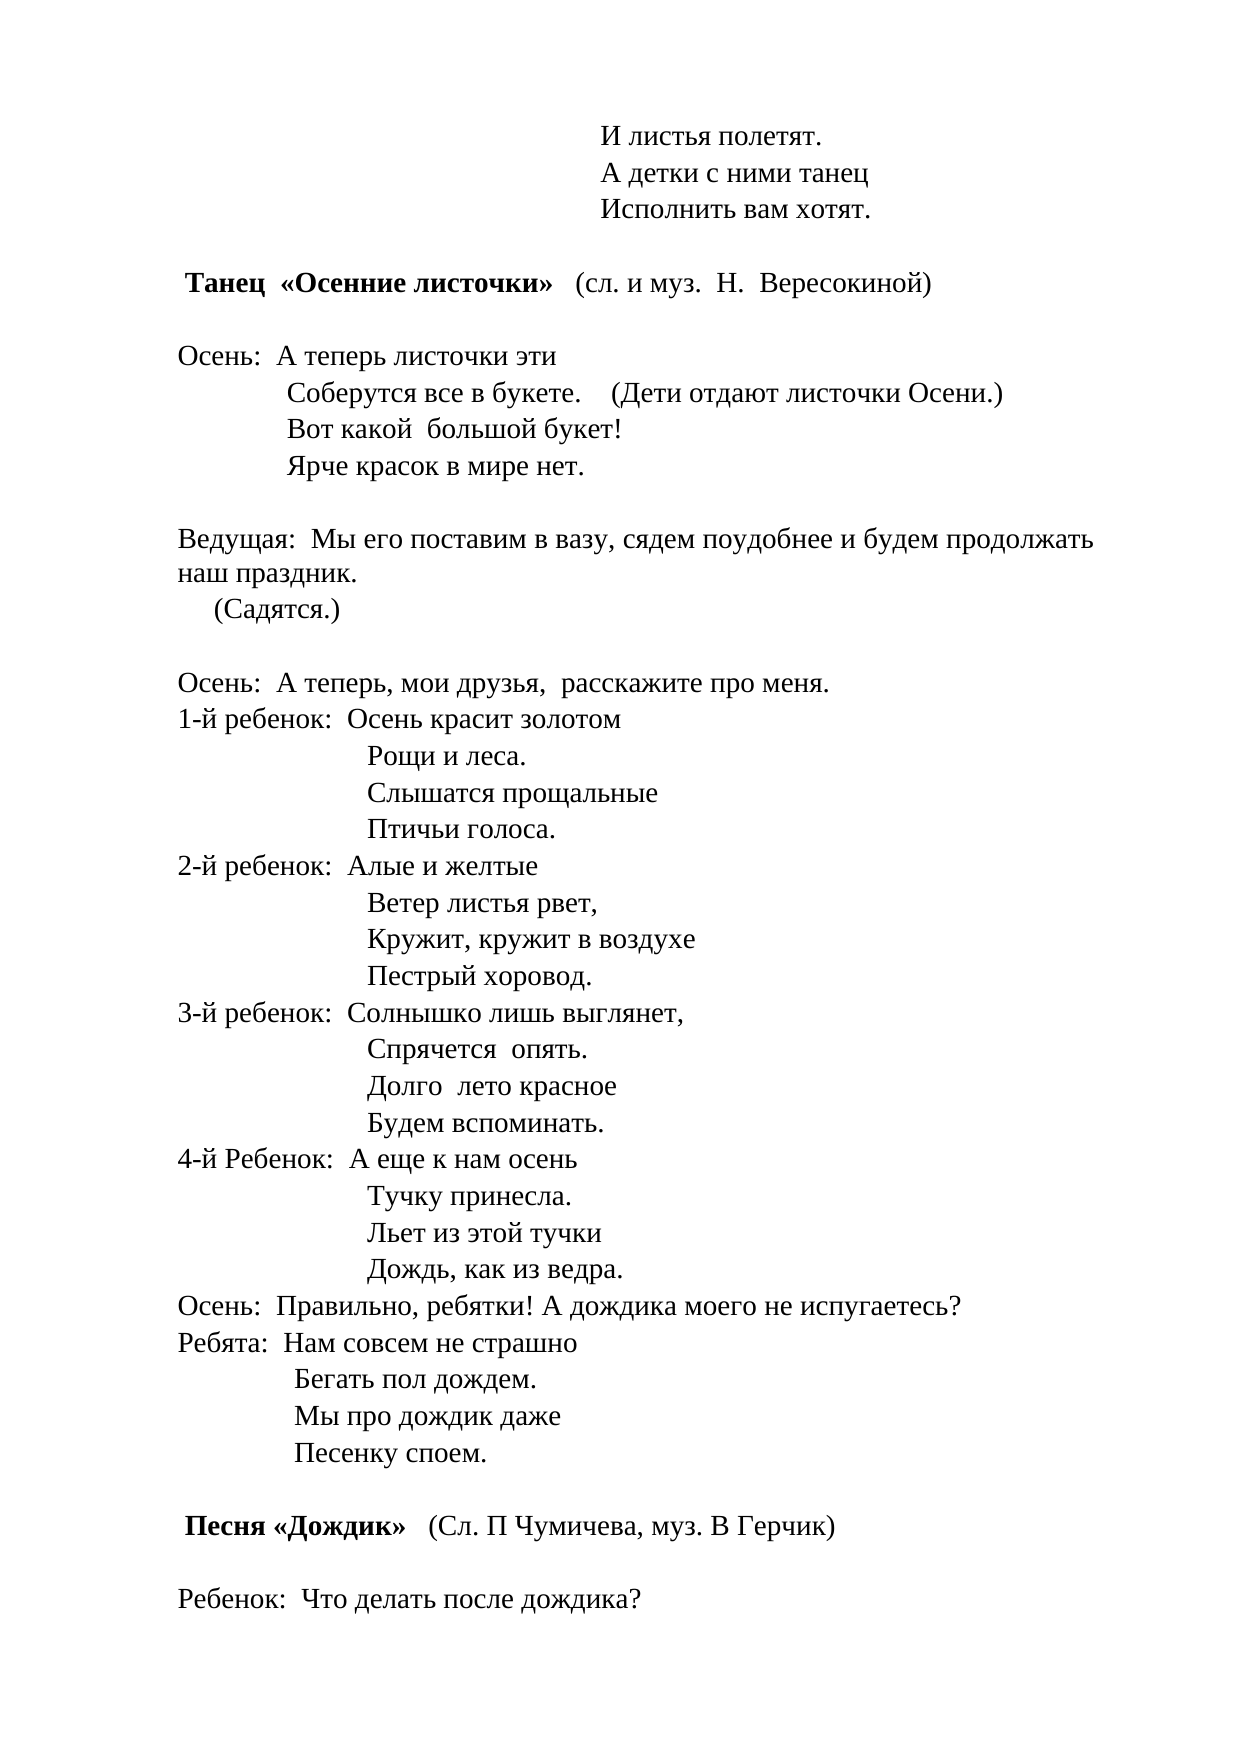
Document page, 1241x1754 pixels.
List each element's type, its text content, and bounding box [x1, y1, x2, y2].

text Ярче красок в мире нет. [177, 448, 1152, 482]
text 2-й ребенок: Алые и желтые [177, 848, 1152, 882]
text Долго лето красное [177, 1068, 1152, 1102]
text Пестрый хоровод. [177, 958, 1152, 992]
text 3-й ребенок: Солнышко лишь выглянет, [177, 995, 1152, 1028]
text Кружит, кружит в воздухе [177, 922, 1152, 955]
text А детки с ними танец [177, 155, 1152, 188]
text 1-й ребенок: Осень красит золотом [177, 702, 1152, 735]
text Тучку принесла. [177, 1178, 1152, 1212]
text Спрячется опять. [177, 1032, 1152, 1065]
text Дождь, как из ведра. [177, 1252, 1152, 1285]
text Будем вспоминать. [177, 1105, 1152, 1138]
text Слышатся прощальные [177, 775, 1152, 808]
text Бегать пол дождем. [177, 1362, 1152, 1395]
text Мы про дождик даже [177, 1398, 1152, 1432]
text Птичьи голоса. [177, 812, 1152, 845]
text Льет из этой тучки [177, 1215, 1152, 1248]
text Рощи и леса. [177, 738, 1152, 772]
text Ребята: Нам совсем не страшно [177, 1325, 1152, 1358]
text Осень: А теперь листочки эти [177, 338, 1152, 372]
text (Садятся.) [177, 592, 1152, 625]
text Танец «Осенние листочки» (сл. и муз. Н. Вересокиной) [177, 265, 1152, 298]
text Песенку споем. [177, 1435, 1152, 1468]
text Ветер листья рвет, [177, 885, 1152, 918]
text Соберутся все в букете. (Дети отдают листочки Осени.) [177, 375, 1152, 408]
text Осень: А теперь, мои друзья, расскажите про меня. [177, 665, 1152, 698]
text Исполнить вам хотят. [177, 191, 1152, 225]
text Осень: Правильно, ребятки! А дождика моего не испугаетесь? [177, 1288, 1152, 1322]
text Песня «Дождик» (Сл. П Чумичева, муз. В Герчик) [177, 1508, 1152, 1542]
text Ребенок: Что делать после дождика? [177, 1582, 1152, 1615]
text 4-й Ребенок: А еще к нам осень [177, 1142, 1152, 1175]
text Вот какой большой букет! [177, 411, 1152, 445]
text Ведущая: Мы его поставим в вазу, сядем поудобнее и будем продолжать наш праздник. [177, 521, 1152, 588]
text И листья полетят. [177, 118, 1152, 152]
